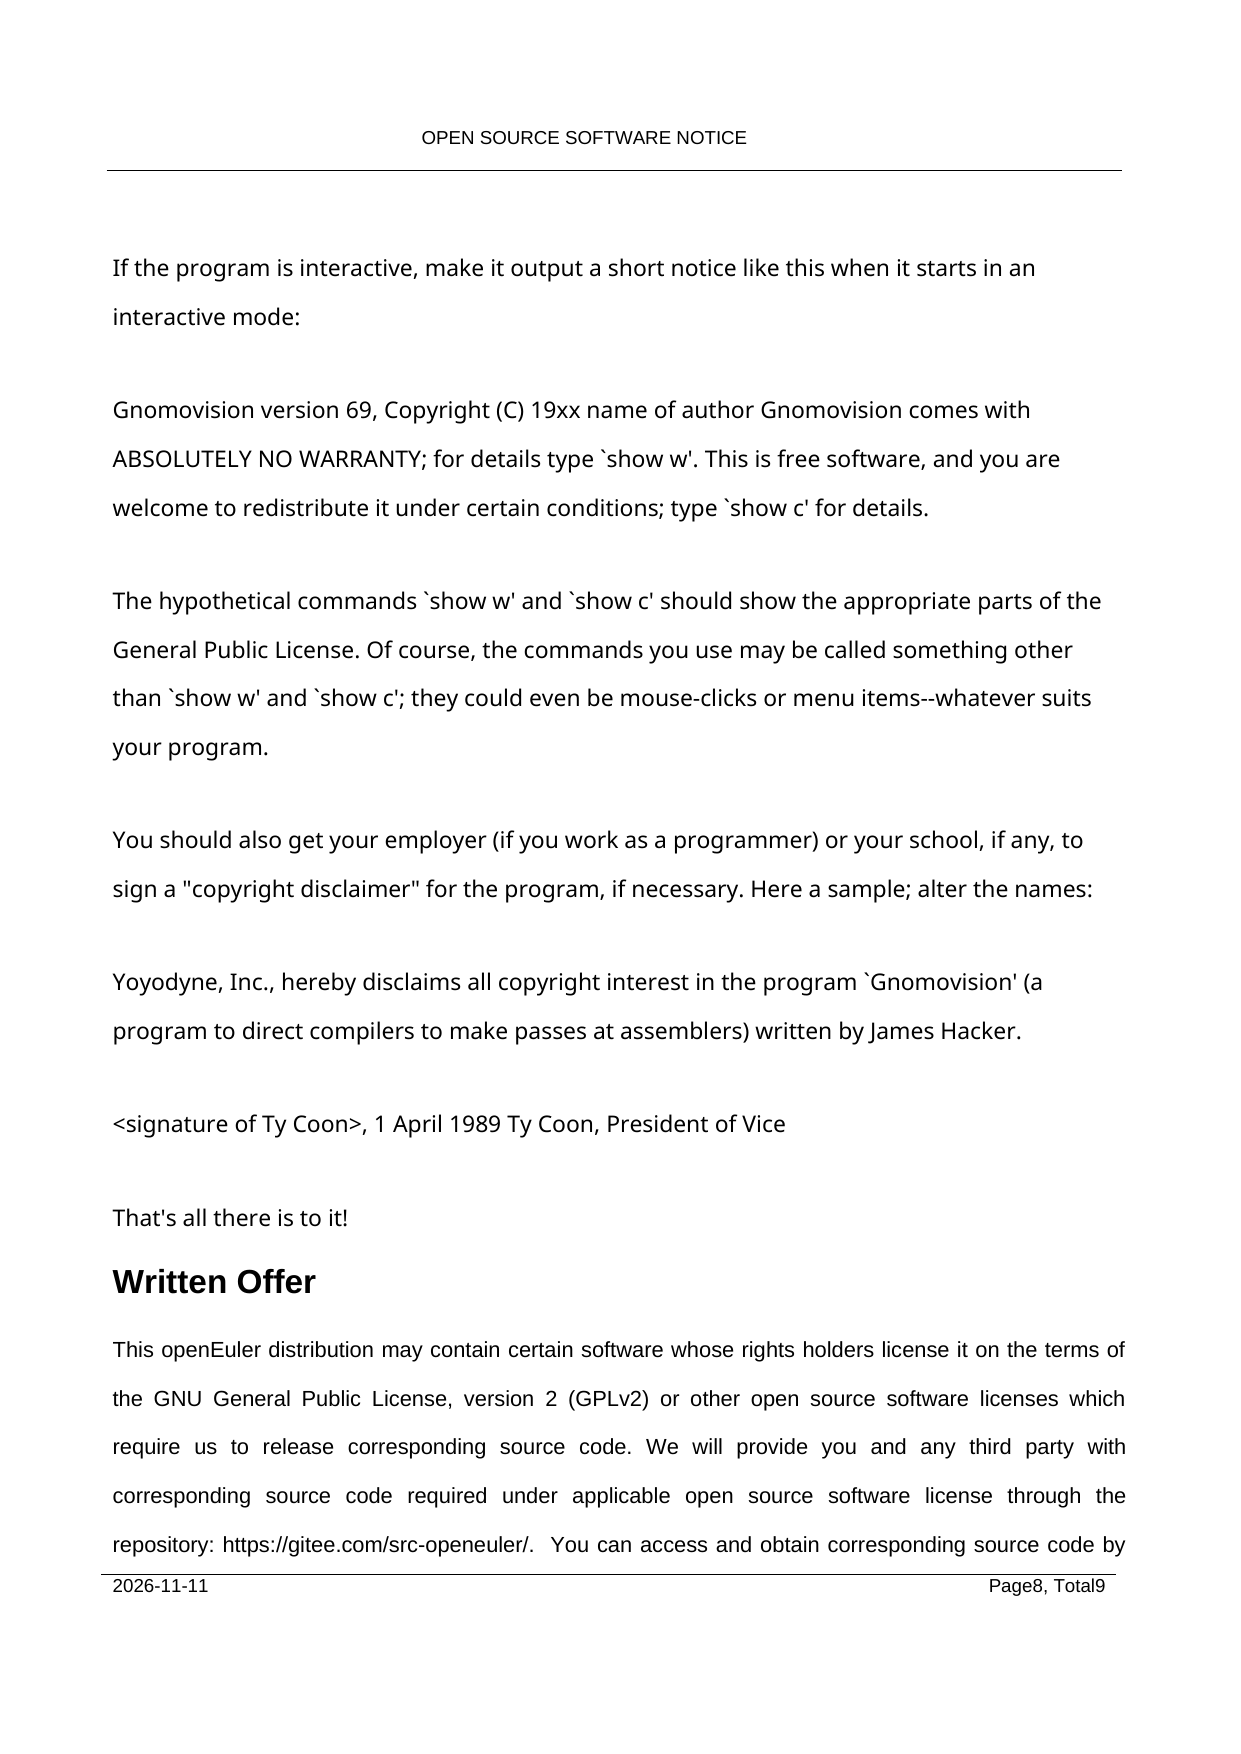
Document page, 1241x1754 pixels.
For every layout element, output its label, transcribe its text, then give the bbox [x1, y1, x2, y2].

text The hypothetical commands `show w' and `show c' should show the appropriate parts of the General Public License. Of course, the commands you use may be called something other than `show w' and `show c'; they could even be mouse-clicks or menu items--whatever suits your program. [112, 584, 1128, 763]
text Yoyodyne, Inc., hereby disclaims all copyright interest in the program `Gnomovision' (a program to direct compilers to make passes at assemblers) written by James Hacker. [112, 966, 1128, 1047]
text <signature of Ty Coon>, 1 April 1989 Ty Coon, President of Vice [112, 1108, 1128, 1140]
text That's all there is to it! [112, 1201, 1128, 1233]
text Gnomovision version 69, Copyright (C) 19xx name of author Gnomovision comes with ABSOLUTELY NO WARRANTY; for details type `show w'. This is free software, and you are welcome to redistribute it under certain conditions; type `show c' for details. [112, 393, 1128, 523]
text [112, 1333, 1128, 1561]
text You should also get your employer (if you work as a programmer) or your school, if any, to sign a "copyright disclaimer" for the program, if necessary. Here a sample; alter the names: [112, 824, 1128, 905]
text Written Offer [112, 1249, 1128, 1314]
text If the program is interactive, make it output a short notice like this when it starts in an interactive mode: [112, 251, 1128, 333]
